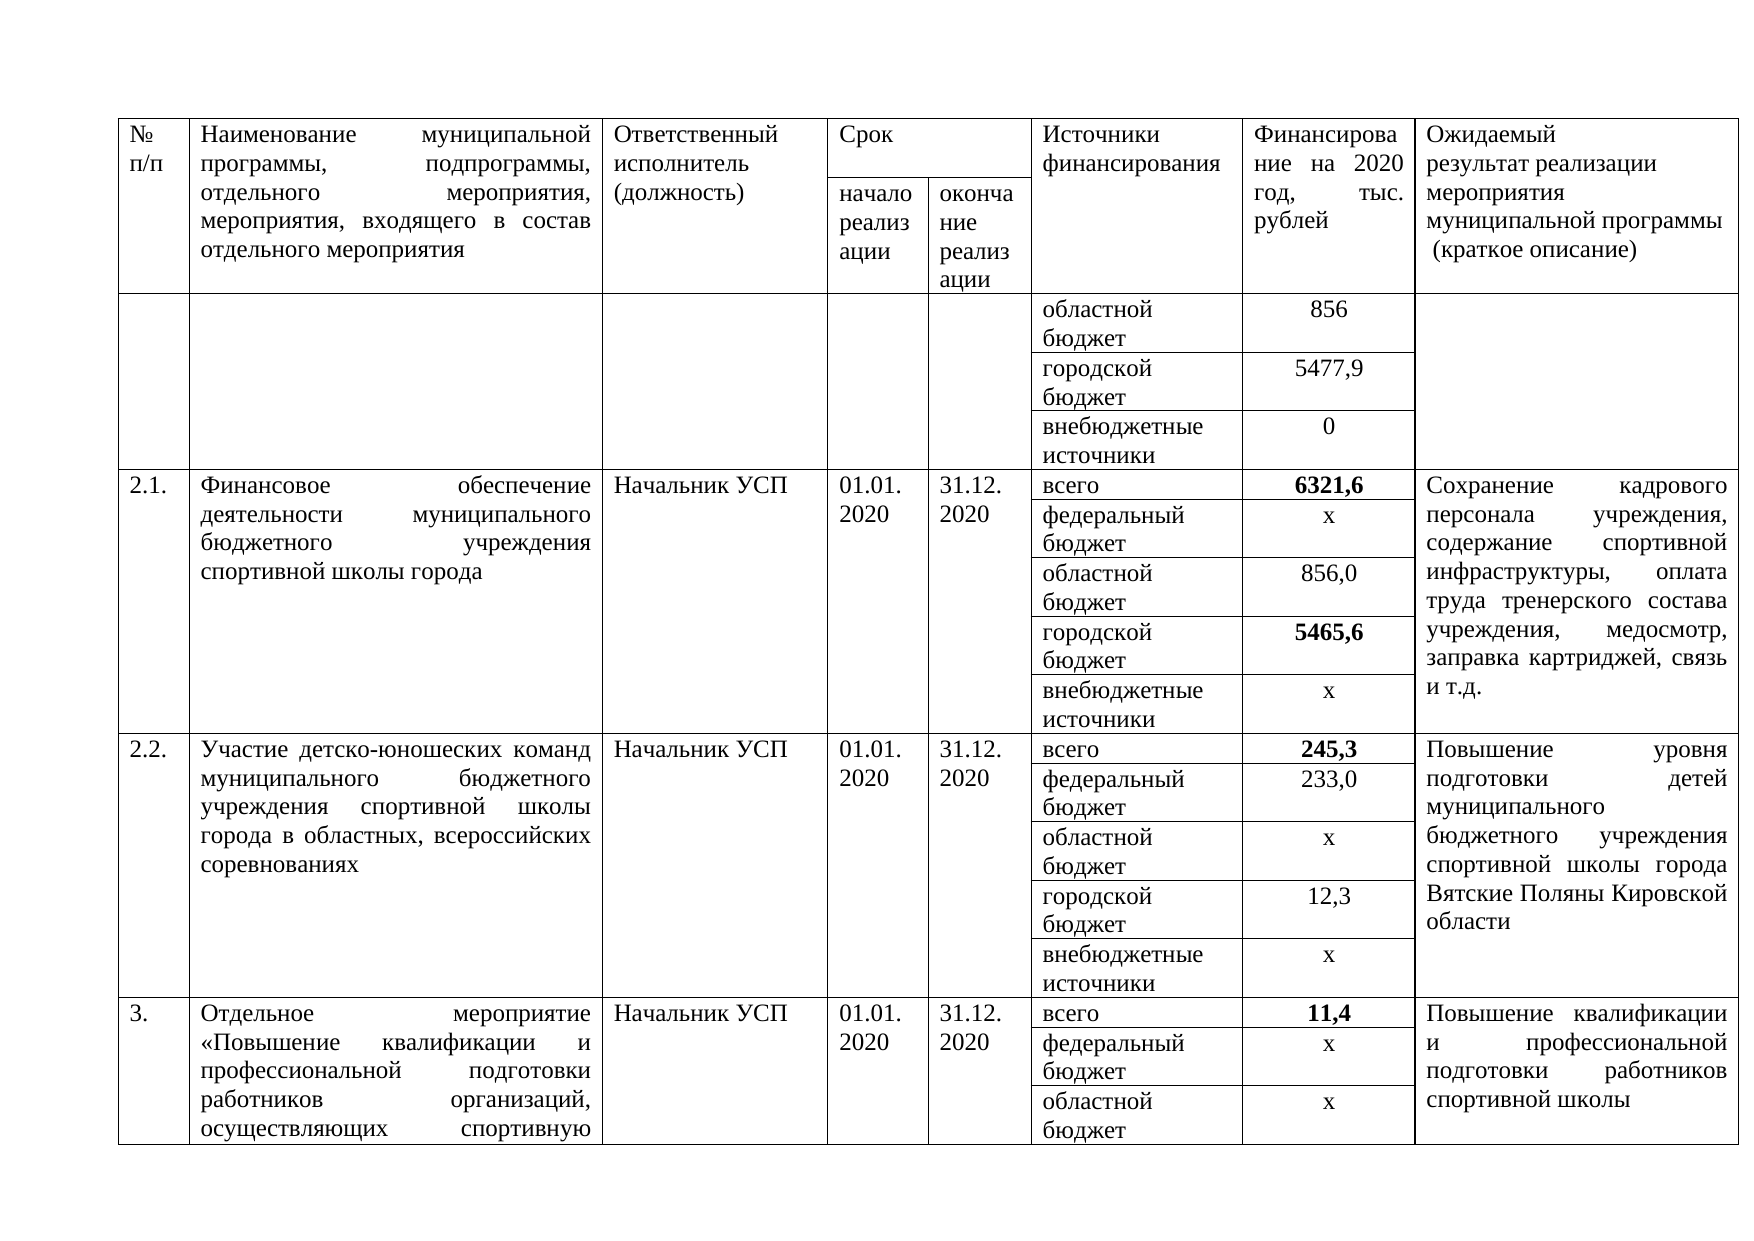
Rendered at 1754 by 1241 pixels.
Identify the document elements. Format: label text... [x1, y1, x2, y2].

table_cell x [1243, 939, 1414, 997]
table_cell внебюджетные источники [1032, 675, 1242, 733]
table_cell x [1243, 1028, 1414, 1085]
table_cell Сохранение кадрового персонала учреждения, содержание спортивной инфраструктуры, оплата труда тренерского состава учреждения, медосмотр, заправка картриджей, связь и т.д. [1416, 470, 1738, 733]
table_header Наименование муниципальной программы, подпрограммы, отдельного мероприятия, мероприятия, входящего в состав отдельного мероприятия [190, 119, 602, 293]
table_cell Повышение уровня подготовки детей муниципального бюджетного учреждения спортивной школы города Вятские Поляны Кировской области [1416, 734, 1738, 997]
table_cell федеральный бюджет [1032, 764, 1242, 821]
table_cell внебюджетные источники [1032, 411, 1242, 469]
table_header Ответственный исполнитель (должность) [603, 119, 827, 293]
table_cell 31.12. 2020 [929, 470, 1031, 733]
table_cell 5477,9 [1243, 353, 1414, 410]
table_cell 01.01. 2020 [828, 734, 928, 997]
table_cell 11,4 [1243, 998, 1414, 1027]
table_cell Начальник УСП [603, 998, 827, 1144]
table_cell федеральный бюджет [1032, 1028, 1242, 1085]
table_cell 856 [1243, 294, 1414, 352]
table_cell 3. [119, 998, 189, 1144]
table_cell начало реализации [828, 178, 928, 293]
table_cell x [1243, 500, 1414, 557]
table_cell 01.01. 2020 [828, 998, 928, 1144]
table_cell 01.01. 2020 [828, 470, 928, 733]
table_header № п/п [119, 119, 189, 293]
table_cell 2.2. [119, 734, 189, 997]
table_cell городской бюджет [1032, 881, 1242, 938]
table_cell x [1243, 675, 1414, 733]
table_cell 856,0 [1243, 558, 1414, 616]
table_cell 2.1. [119, 470, 189, 733]
table_cell городской бюджет [1032, 353, 1242, 410]
table_cell Отдельное мероприятие «Повышение квалификации и профессиональной подготовки работников организаций, осуществляющих спортивную подготовку» [190, 998, 602, 1144]
table_cell Начальник УСП [603, 734, 827, 997]
table_cell областной бюджет [1032, 1086, 1242, 1144]
table_cell Начальник УСП [603, 470, 827, 733]
table_cell 5465,6 [1243, 617, 1414, 674]
table_cell окончание реализации [929, 178, 1031, 293]
table_cell Повышение квалификации и профессиональной подготовки работников спортивной школы [1416, 998, 1738, 1144]
table_cell внебюджетные источники [1032, 939, 1242, 997]
table_cell 31.12. 2020 [929, 734, 1031, 997]
table_cell областной бюджет [1032, 294, 1242, 352]
table_header Ожидаемый результат реализации мероприятия муниципальной программы (краткое описание) [1416, 119, 1738, 293]
table_cell Финансовое обеспечение деятельности муниципального бюджетного учреждения спортивной школы города [190, 470, 602, 733]
table_cell Участие детско-юношеских команд муниципального бюджетного учреждения спортивной школы города в областных, всероссийских соревнованиях [190, 734, 602, 997]
table_cell x [1243, 822, 1414, 880]
table_cell всего [1032, 470, 1242, 499]
table_cell областной бюджет [1032, 558, 1242, 616]
table_cell 31.12. 2020 [929, 998, 1031, 1144]
table_cell федеральный бюджет [1032, 500, 1242, 557]
table_cell 245,3 [1243, 734, 1414, 763]
table_cell х [1243, 1086, 1414, 1144]
table_cell 233,0 [1243, 764, 1414, 821]
table_cell 6321,6 [1243, 470, 1414, 499]
table_cell 12,3 [1243, 881, 1414, 938]
table_header Источники финансирования [1032, 119, 1242, 293]
table_cell городской бюджет [1032, 617, 1242, 674]
table_header Финансирование на 2020 год, тыс. рублей [1243, 119, 1414, 293]
table_cell всего [1032, 998, 1242, 1027]
table_cell всего [1032, 734, 1242, 763]
table_header Срок [828, 119, 1031, 177]
table_cell 0 [1243, 411, 1414, 469]
table_cell областной бюджет [1032, 822, 1242, 880]
